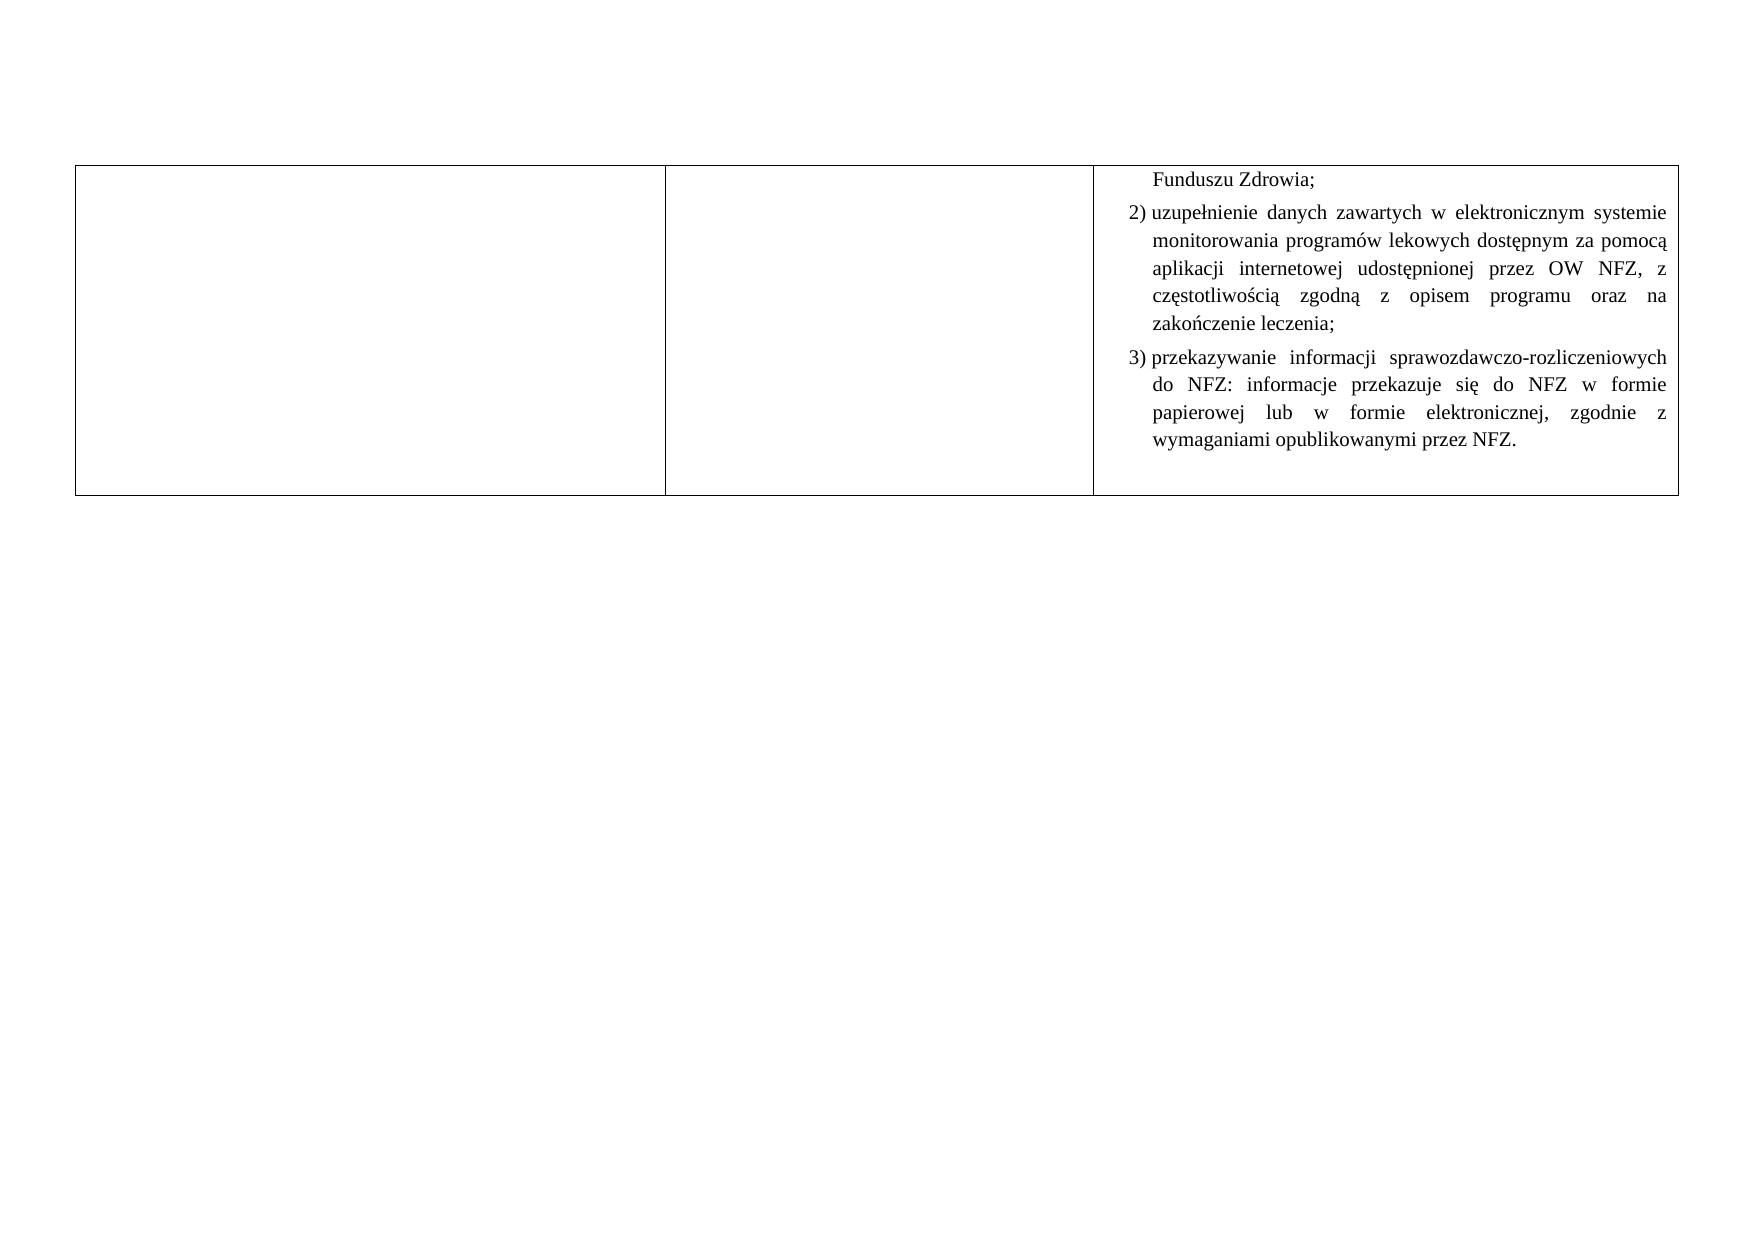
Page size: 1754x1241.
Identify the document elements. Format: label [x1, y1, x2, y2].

table_cell [666, 166, 1093, 495]
table_cell [1094, 166, 1678, 495]
table_cell [76, 166, 665, 495]
